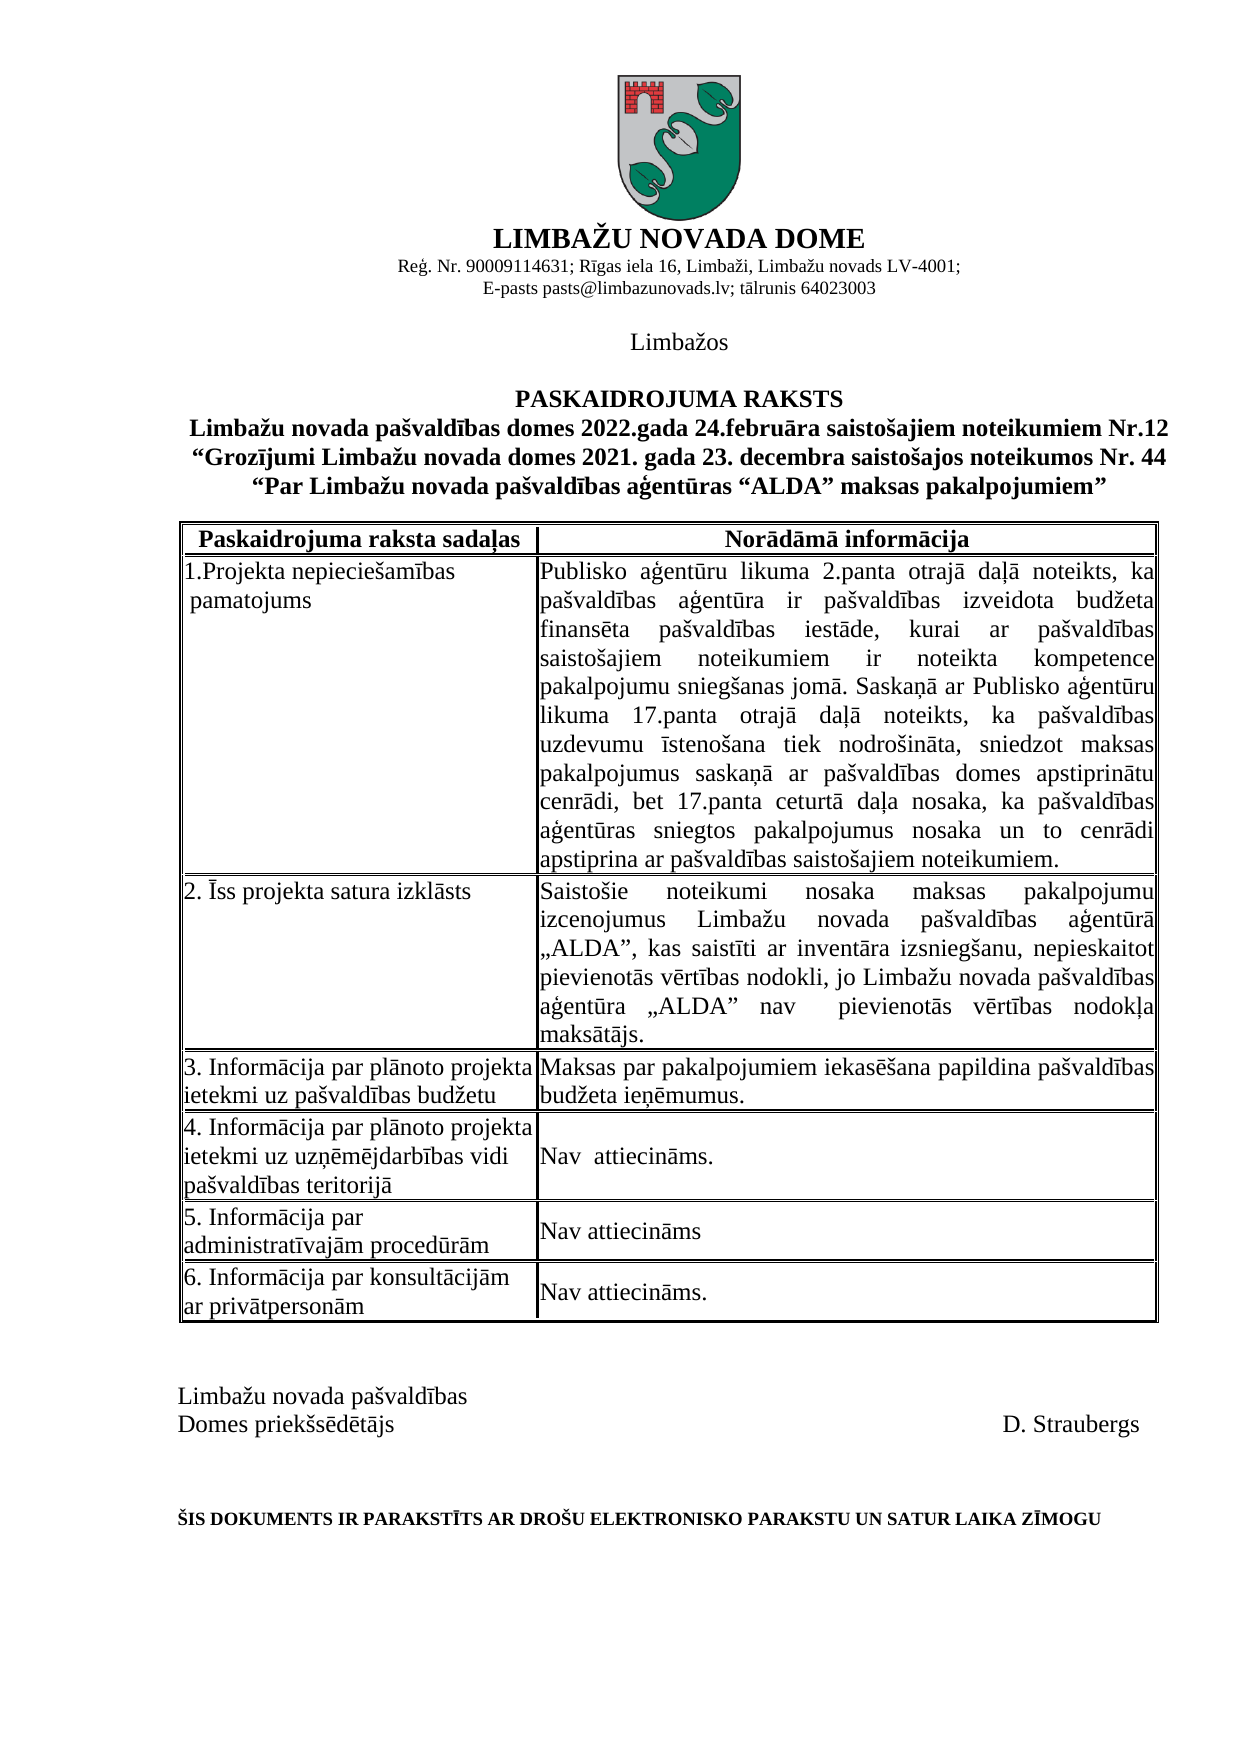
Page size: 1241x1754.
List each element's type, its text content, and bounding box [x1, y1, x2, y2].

text Limbažu novada pašvaldības [177, 1381, 1181, 1409]
table_cell Nav attiecināms. [537, 1259, 1156, 1320]
text “Grozījumi Limbažu novada domes 2021. gada 23. decembra saistošajos noteikumos Nr. 44 “Par Limbažu novada pašvaldības aģentūras “ALDA” maksas pakalpojumiem” [177, 442, 1181, 499]
table_cell Maksas par pakalpojumiem iekasēšana papildina pašvaldības budžeta ieņēmumus. [539, 1048, 1156, 1109]
text Limbažos [177, 327, 1181, 356]
picture [616, 73, 743, 222]
table_header Norādāmā informācija [537, 525, 1155, 553]
table_cell Nav attiecināms. [539, 1109, 1156, 1198]
table_cell Publisko aģentūru likuma 2.panta otrajā daļā noteikts, ka pašvaldības aģentūra ir pašvaldības izveidota budžeta finansēta pašvaldības iestāde, kurai ar pašvaldības saistošajiem noteikumiem ir noteikta kompetence pakalpojumu sniegšanas jomā. Saskaņā ar Publisko aģentūru likuma 17.panta otrajā daļā noteikts, ka pašvaldības uzdevumu īstenošana tiek nodrošināta, sniedzot maksas pakalpojumus saskaņā ar pašvaldības domes apstiprinātu cenrādi, bet 17.panta ceturtā daļa nosaka, ka pašvaldības aģentūras sniegtos pakalpojumus nosaka un to cenrādi apstiprina ar pašvaldības saistošajiem noteikumiem. [539, 553, 1156, 873]
table_cell 5. Informācija par administratīvajām procedūrām [183, 1199, 536, 1259]
text ŠIS DOKUMENTS IR PARAKSTĪTS AR DROŠU ELEKTRONISKO PARAKSTU UN SATUR LAIKA ZĪMOGU [177, 1508, 1181, 1529]
table_cell 2. Īss projekta satura izklāsts [181, 873, 537, 1048]
table_header Paskaidrojuma raksta sadaļas [183, 525, 537, 553]
table_cell 3. Informācija par plānoto projekta ietekmi uz pašvaldības budžetu [183, 1048, 536, 1109]
text Limbažu novada pašvaldības domes 2022.gada 24.februāra saistošajiem noteikumiem Nr.12 [177, 413, 1181, 442]
text PASKAIDROJUMA RAKSTS [177, 384, 1181, 413]
table_cell 4. Informācija par plānoto projekta ietekmi uz uzņēmējdarbības vidi pašvaldības teritorijā [183, 1109, 536, 1198]
text Domes priekšsēdētājs D. Straubergs [177, 1409, 1181, 1438]
table_cell Nav attiecināms [539, 1199, 1156, 1259]
table_cell Saistošie noteikumi nosaka maksas pakalpojumu izcenojumus Limbažu novada pašvaldības aģentūrā „ALDA”, kas saistīti ar inventāra izsniegšanu, nepieskaitot pievienotās vērtības nodokli, jo Limbažu novada pašvaldības aģentūra „ALDA” nav pievienotās vērtības nodokļa maksātājs. [537, 873, 1157, 1048]
table_cell 1.Projekta nepieciešamības pamatojums [183, 553, 536, 873]
table_cell 6. Informācija par konsultācijām ar privātpersonām [183, 1259, 537, 1320]
